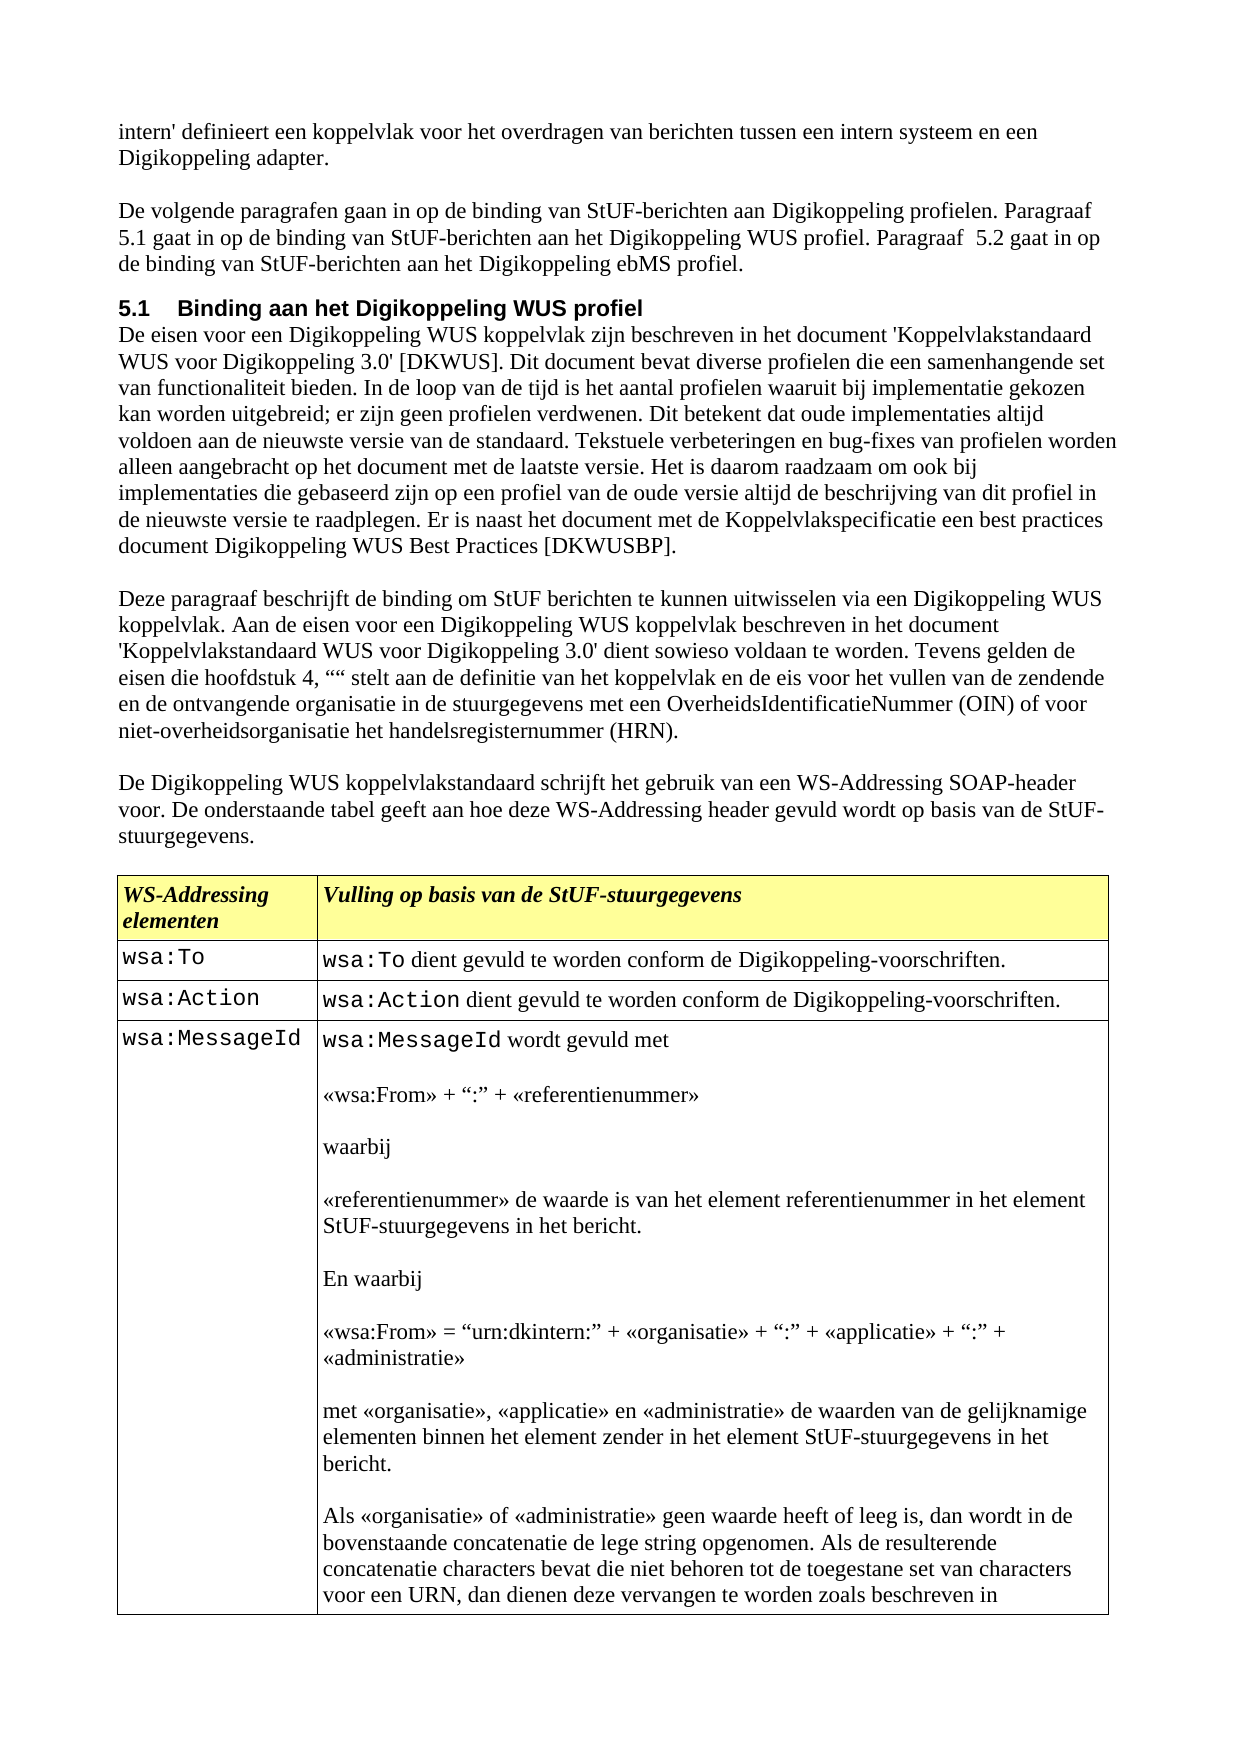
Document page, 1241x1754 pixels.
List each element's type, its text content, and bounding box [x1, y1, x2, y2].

table_cell wsa:To [118, 941, 317, 980]
table_cell wsa:Action [118, 981, 317, 1020]
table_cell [318, 1021, 1108, 1613]
text De volgende paragrafen gaan in op de binding van StUF-berichten aan Digikoppeling profielen. Paragraaf 5.1 gaat in op de binding van StUF-berichten aan het Digikoppeling WUS profiel. Paragraaf 5.2 gaat in op de binding van StUF-berichten aan het Digikoppeling ebMS profiel. [118, 197, 1122, 276]
table_header WS-Addressing elementen [118, 876, 317, 939]
text Deze paragraaf beschrijft de binding om StUF berichten te kunnen uitwisselen via een Digikoppeling WUS koppelvlak. Aan de eisen voor een Digikoppeling WUS koppelvlak beschreven in het document 'Koppelvlakstandaard WUS voor Digikoppeling 3.0' dient sowieso voldaan te worden. Tevens gelden de eisen die hoofdstuk 4, “Binding op basis van WSDL, SOAP en http“ stelt aan de definitie van het koppelvlak en de eis voor het vullen van de zendende en de ontvangende organisatie in de stuurgegevens met een OverheidsIdentificatieNummer (OIN) of voor niet-overheidsorganisatie het handelsregisternummer (HRN). [118, 585, 1122, 743]
text De Digikoppeling WUS koppelvlakstandaard schrijft het gebruik van een WS-Addressing SOAP-header voor. De onderstaande tabel geeft aan hoe deze WS-Addressing header gevuld wordt op basis van de StUF-stuurgegevens. [118, 769, 1122, 848]
subtitle Binding aan het Digikoppeling WUS profiel [118, 295, 1122, 321]
table_header Vulling op basis van de StUF-stuurgegevens [318, 876, 1108, 939]
table_cell wsa:Action dient gevuld te worden conform de Digikoppeling-voorschriften. [318, 981, 1108, 1020]
table_cell wsa:MessageId [118, 1021, 317, 1613]
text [118, 118, 1122, 171]
table_cell wsa:To dient gevuld te worden conform de Digikoppeling-voorschriften. [318, 941, 1108, 980]
text De eisen voor een Digikoppeling WUS koppelvlak zijn beschreven in het document 'Koppelvlakstandaard WUS voor Digikoppeling 3.0' [DKWUS]. Dit document bevat diverse profielen die een samenhangende set van functionaliteit bieden. In de loop van de tijd is het aantal profielen waaruit bij implementatie gekozen kan worden uitgebreid; er zijn geen profielen verdwenen. Dit betekent dat oude implementaties altijd voldoen aan de nieuwste versie van de standaard. Tekstuele verbeteringen en bug-fixes van profielen worden alleen aangebracht op het document met de laatste versie. Het is daarom raadzaam om ook bij implementaties die gebaseerd zijn op een profiel van de oude versie altijd de beschrijving van dit profiel in de nieuwste versie te raadplegen. Er is naast het document met de Koppelvlakspecificatie een best practices document Digikoppeling WUS Best Practices [DKWUSBP]. [118, 321, 1122, 558]
